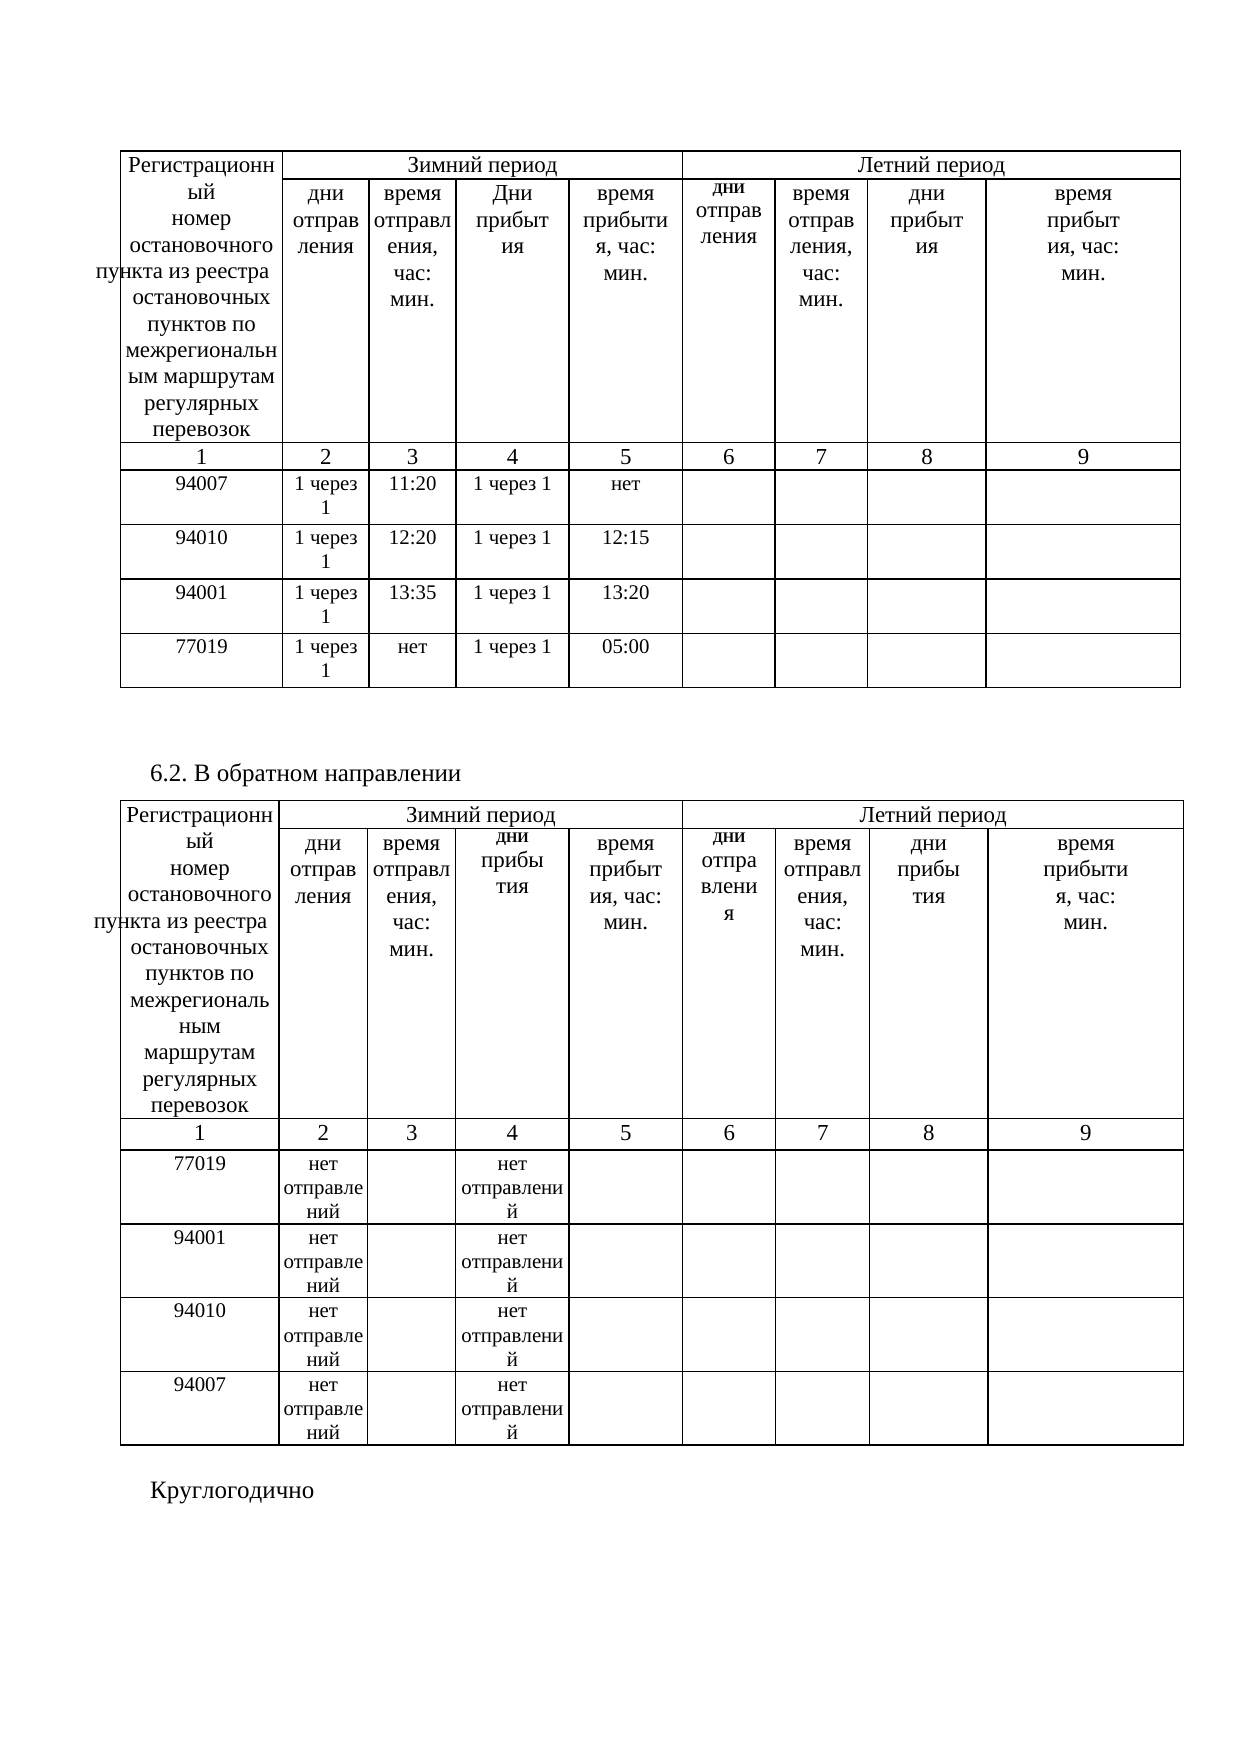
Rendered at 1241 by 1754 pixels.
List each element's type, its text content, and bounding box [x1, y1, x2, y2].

table_cell [683, 1372, 775, 1444]
table_cell 6 [683, 443, 774, 469]
table_cell [368, 1372, 455, 1444]
table_cell [868, 471, 985, 524]
table_header Летний период [683, 801, 1183, 828]
table_cell время прибыт ия, час: мин. [570, 829, 682, 1117]
table_cell [776, 1372, 869, 1444]
table_cell нет отправлений [456, 1372, 568, 1444]
table_cell [776, 580, 867, 632]
table_cell 12:15 [570, 525, 682, 578]
table_cell [368, 1298, 455, 1371]
table_cell [368, 1151, 455, 1223]
table_header Летний период [683, 152, 1180, 178]
table_cell 4 [457, 443, 568, 469]
table_cell нет отправлений [456, 1298, 568, 1371]
table_cell нет отправлений [456, 1225, 568, 1297]
table_cell [683, 1298, 775, 1371]
table_cell [989, 1298, 1183, 1371]
table_cell 7 [776, 1119, 869, 1149]
table_cell 1 через 1 [457, 634, 568, 687]
table_cell нет отправлений [280, 1151, 367, 1223]
table_cell [989, 1372, 1183, 1444]
text 6.2. В обратном направлении [150, 758, 1090, 787]
table_cell 9 [989, 1119, 1183, 1149]
table_cell [683, 471, 774, 524]
table_cell 5 [570, 443, 682, 469]
table_cell 1 через 1 [457, 580, 568, 632]
table_cell дни прибыт ия [868, 180, 985, 441]
table_cell ДНИ отправ ления [683, 180, 774, 441]
table_cell время прибыт ия, час: мин. [987, 180, 1180, 441]
table_cell дни прибы тия [870, 829, 987, 1117]
table_cell 2 [283, 443, 368, 469]
table_cell дни отправ ления [280, 829, 367, 1117]
table_cell 5 [570, 1119, 682, 1149]
table_cell нет отправлений [280, 1372, 367, 1444]
table_cell 1 через 1 [457, 471, 568, 524]
table_cell [570, 1372, 682, 1444]
table_cell время отправ ления, час: мин. [776, 180, 867, 441]
table_cell 94007 [121, 471, 282, 524]
table_cell [868, 525, 985, 578]
table_cell дни отправ ления [283, 180, 368, 441]
table_cell [870, 1298, 987, 1371]
table_cell 7 [776, 443, 867, 469]
table_cell [987, 471, 1180, 524]
table_cell [989, 1151, 1183, 1223]
table_cell 1 [121, 443, 282, 469]
table_cell нет отправлений [456, 1151, 568, 1223]
table_cell 1 через 1 [283, 634, 368, 687]
table_cell [868, 634, 985, 687]
table_cell [870, 1225, 987, 1297]
table_cell [570, 1151, 682, 1223]
table_cell [987, 580, 1180, 632]
table_cell 13:35 [370, 580, 455, 632]
table_cell 77019 [121, 634, 282, 687]
table_cell время прибыти я, час: мин. [989, 829, 1183, 1117]
table_cell время отправл ения, час: мин. [368, 829, 455, 1117]
table_cell [683, 1225, 775, 1297]
table_cell [570, 1298, 682, 1371]
table_cell [683, 1151, 775, 1223]
table_cell [683, 634, 774, 687]
table_cell [570, 1225, 682, 1297]
table_cell [870, 1151, 987, 1223]
table_cell [776, 634, 867, 687]
table_cell нет отправлений [280, 1298, 367, 1371]
table_cell [989, 1225, 1183, 1297]
table_header Регистрационный номер остановочного пункта из реестра остановочных пунктов по межрегиональным маршрутам регулярных перевозок [121, 801, 278, 1117]
table_cell [683, 525, 774, 578]
table_cell 6 [683, 1119, 775, 1149]
table_cell 11:20 [370, 471, 455, 524]
table_cell нет [370, 634, 455, 687]
table_cell 1 через 1 [457, 525, 568, 578]
table_cell [368, 1225, 455, 1297]
table_cell время отправл ения, час: мин. [370, 180, 455, 441]
table_cell 3 [368, 1119, 455, 1149]
table_cell ДНИ отпра влени я [683, 829, 775, 1117]
table_header Зимний период [280, 801, 682, 828]
table_cell ДНИ прибы тия [456, 829, 568, 1117]
table_cell 12:20 [370, 525, 455, 578]
table_cell 1 [121, 1119, 278, 1149]
table_cell [776, 1225, 869, 1297]
table_cell [868, 580, 985, 632]
table_cell 9 [987, 443, 1180, 469]
table_cell [776, 1298, 869, 1371]
table_header Регистрационный номер остановочного пункта из реестра остановочных пунктов по межрегиональным маршрутам регулярных перевозок [121, 152, 282, 441]
table_cell 05:00 [570, 634, 682, 687]
text Круглогодично [150, 1475, 1090, 1503]
table_cell 94001 [121, 1225, 278, 1297]
table_cell 8 [868, 443, 985, 469]
table_cell 4 [456, 1119, 568, 1149]
table_cell [776, 471, 867, 524]
table_cell 3 [370, 443, 455, 469]
table_cell время прибыти я, час: мин. [570, 180, 682, 441]
table_cell нет [570, 471, 682, 524]
table_cell 8 [870, 1119, 987, 1149]
table_cell 77019 [121, 1151, 278, 1223]
table_cell 1 через 1 [283, 471, 368, 524]
table_cell [987, 634, 1180, 687]
table_header Зимний период [283, 152, 682, 178]
table_cell 1 через 1 [283, 525, 368, 578]
table_cell 13:20 [570, 580, 682, 632]
table_cell время отправл ения, час: мин. [776, 829, 869, 1117]
table_cell 1 через 1 [283, 580, 368, 632]
table_cell Дни прибыт ия [457, 180, 568, 441]
table_cell 94010 [121, 1298, 278, 1371]
table_cell [870, 1372, 987, 1444]
table_cell 94007 [121, 1372, 278, 1444]
table_cell [776, 525, 867, 578]
table_cell 2 [280, 1119, 367, 1149]
table_cell [683, 580, 774, 632]
table_cell [987, 525, 1180, 578]
table_cell 94001 [121, 580, 282, 632]
table_cell [776, 1151, 869, 1223]
table_cell нет отправлений [280, 1225, 367, 1297]
table_cell 94010 [121, 525, 282, 578]
